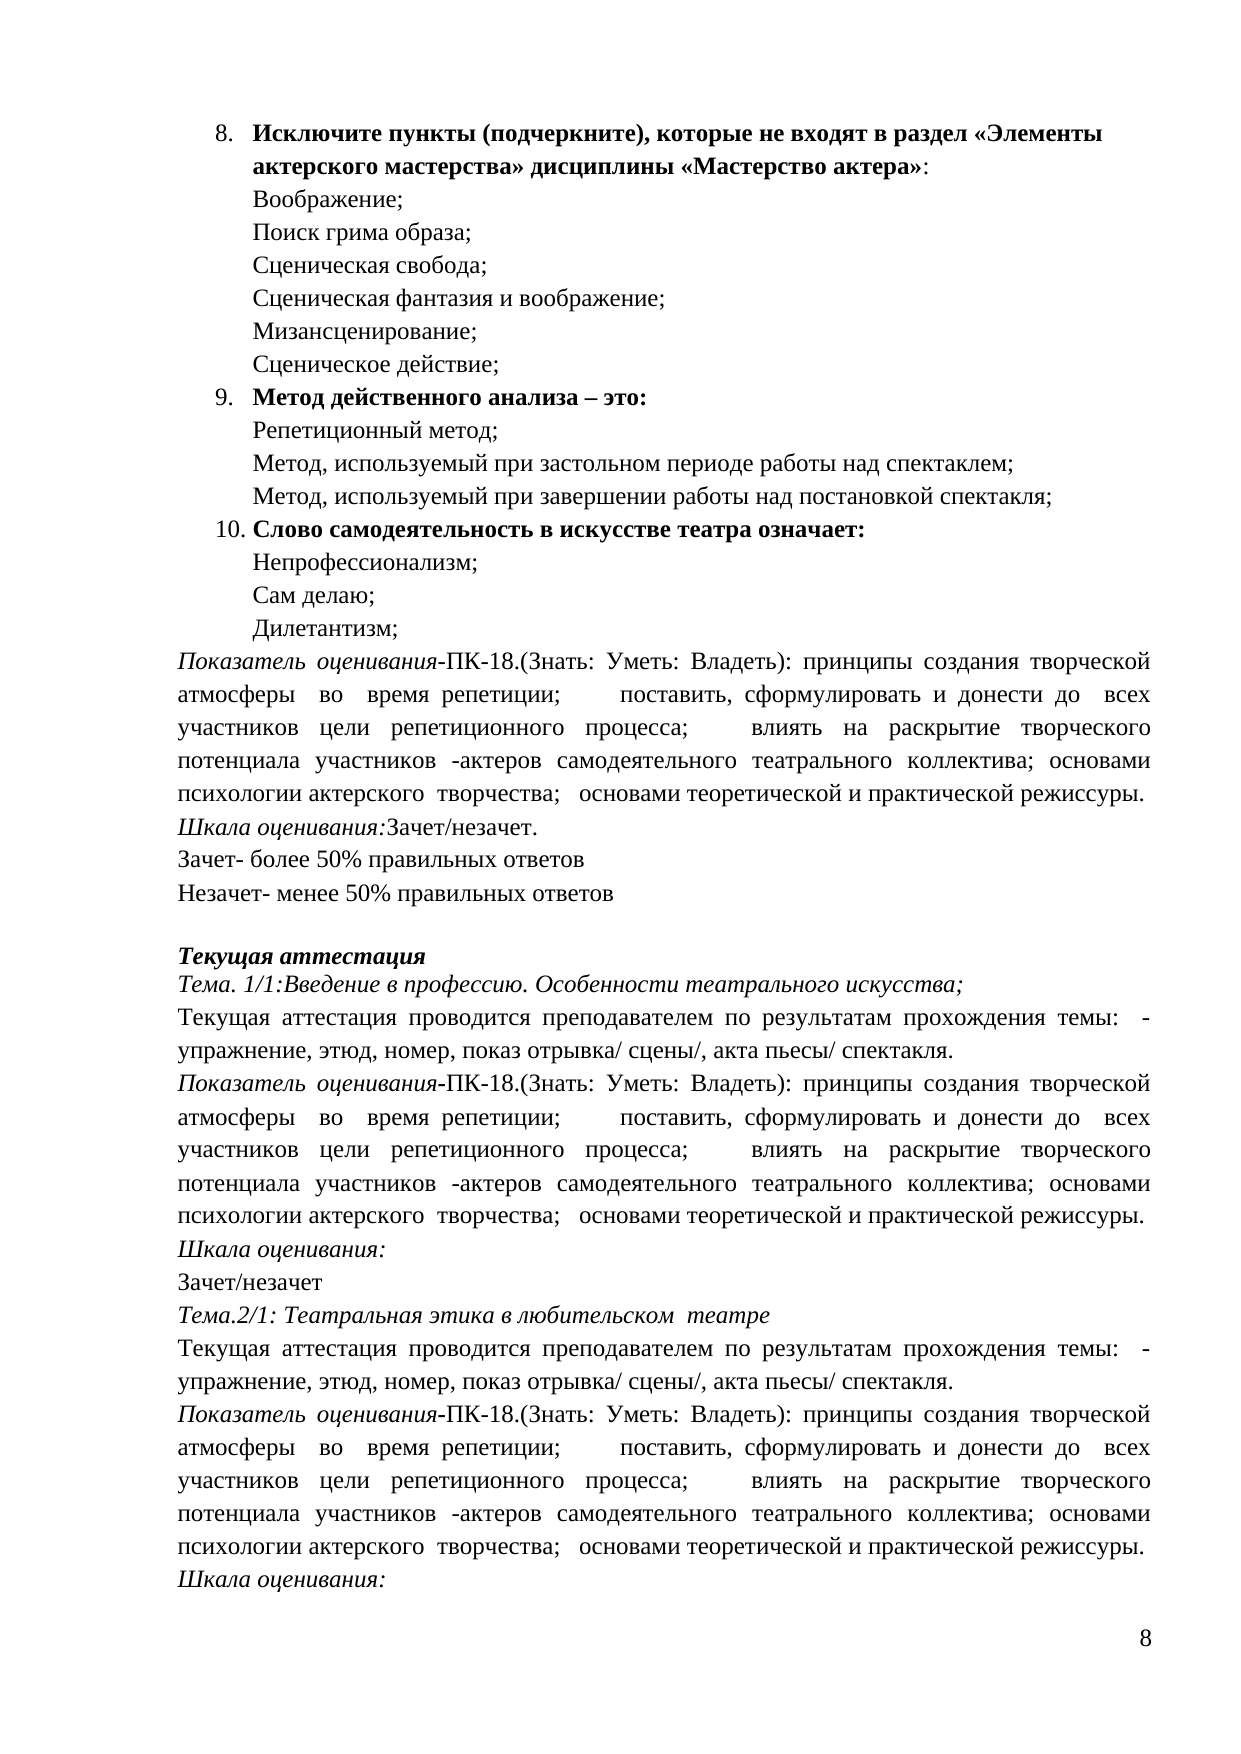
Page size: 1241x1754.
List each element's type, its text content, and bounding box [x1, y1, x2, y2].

text Зачет- более 50% правильных ответов [177, 844, 1152, 873]
text Показатель оценивания-ПК-18.(Знать: Уметь: Владеть): принципы создания творческой атмосферы во время репетиции; поставить, сформулировать и донести до всех участников цели репетиционного процесса; влиять на раскрытие творческого потенциала участников -актеров самодеятельного театрального коллектива; основами психологии актерского творчества; основами теоретической и практической режиссуры. [177, 646, 1152, 807]
text Незачет- менее 50% правильных ответов [177, 878, 1152, 906]
list Метод действенного анализа – это: Репетиционный метод; Метод, используемый при застольном периоде работы над спектаклем; Метод, используемый при завершении работы над постановкой спектакля; [215, 382, 1152, 510]
text Тема.2/1: Театральная этика в любительском театре [177, 1300, 1152, 1328]
list Исключите пункты (подчеркните), которые не входят в раздел «Элементы актерского мастерства» дисциплины «Мастерство актера»: Воображение; Поиск грима образа; Сценическая свобода; Сценическая фантазия и воображение; Мизансценирование; Сценическое действие; [215, 118, 1152, 378]
text Шкала оценивания:Зачет/незачет. [177, 812, 1152, 840]
text Тема. 1/1:Введение в профессию. Особенности театрального искусства; [177, 969, 1152, 998]
text Зачет/незачет [177, 1267, 1152, 1295]
text Шкала оценивания: [177, 1234, 1152, 1262]
text Показатель оценивания-ПК-18.(Знать: Уметь: Владеть): принципы создания творческой атмосферы во время репетиции; поставить, сформулировать и донести до всех участников цели репетиционного процесса; влиять на раскрытие творческого потенциала участников -актеров самодеятельного театрального коллектива; основами психологии актерского творчества; основами теоретической и практической режиссуры. [177, 1399, 1152, 1559]
text Текущая аттестация [177, 944, 1152, 969]
text Показатель оценивания-ПК-18.(Знать: Уметь: Владеть): принципы создания творческой атмосферы во время репетиции; поставить, сформулировать и донести до всех участников цели репетиционного процесса; влиять на раскрытие творческого потенциала участников -актеров самодеятельного театрального коллектива; основами психологии актерского творчества; основами теоретической и практической режиссуры. [177, 1068, 1152, 1229]
text Шкала оценивания: [177, 1564, 1152, 1593]
list Слово самодеятельность в искусстве театра означает: Непрофессионализм; Сам делаю; Дилетантизм; [215, 514, 1152, 642]
